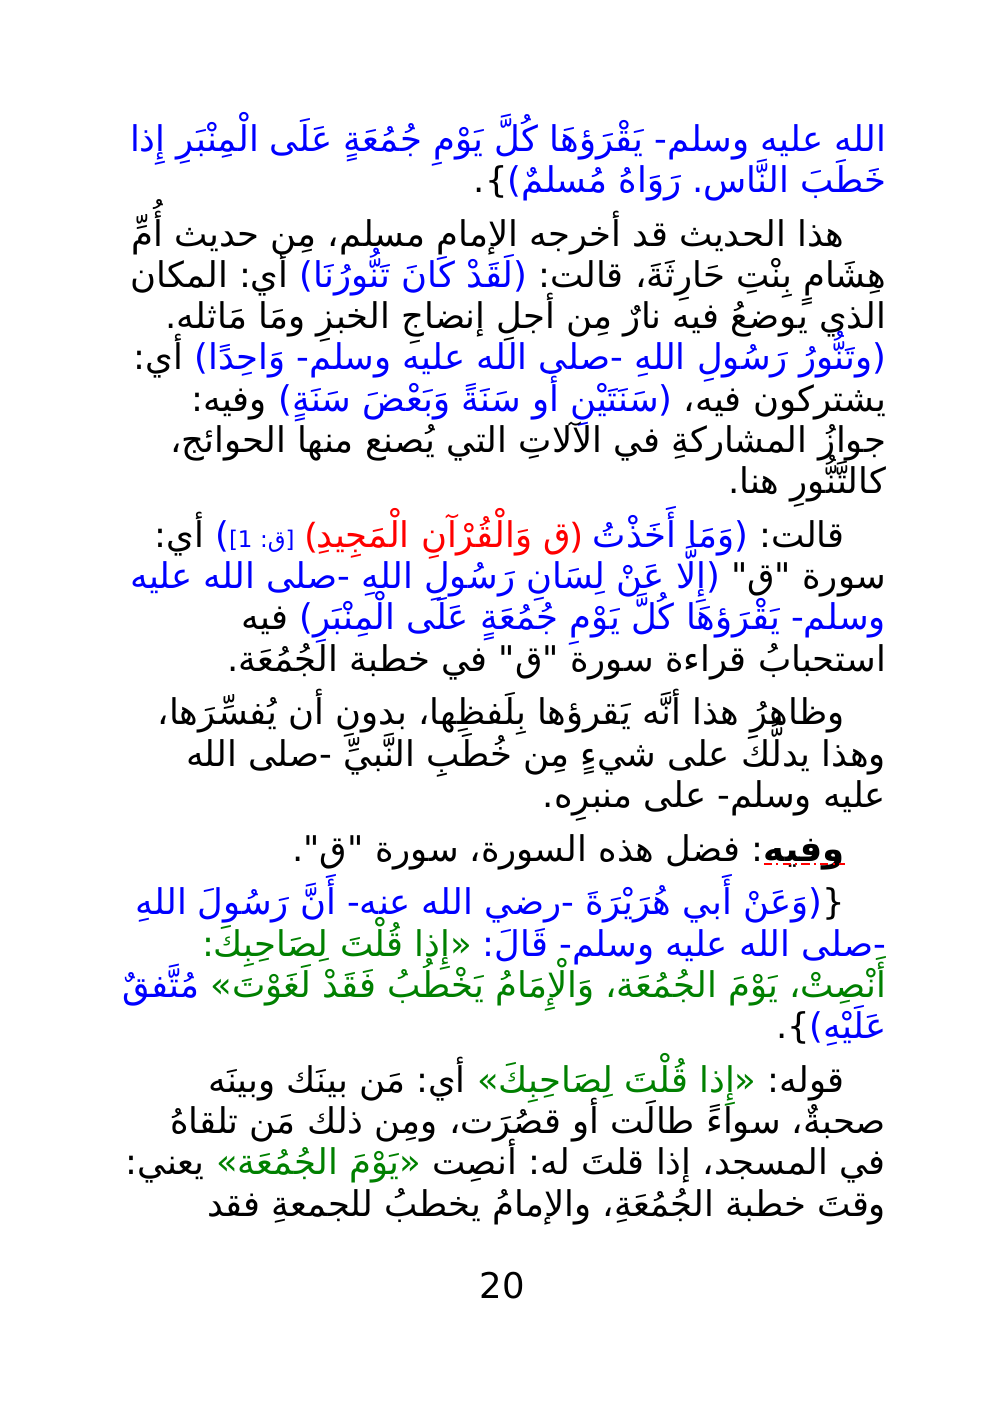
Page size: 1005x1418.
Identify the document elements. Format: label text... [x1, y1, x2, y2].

text وفيه: فضل هذه السورة، سورة "ق". [118, 828, 886, 869]
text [118, 1059, 886, 1224]
text هذا الحديث قد أخرجه الإمام مسلم، مِن حديث أُمِّ هِشَامٍ بِنْتِ حَارِثَةَ، قالت: (لَقَدْ كَانَ تَنُّورُنَا) أي: المكان الذي يوضعُ فيه نارٌ مِن أجلِ إنضاجِ الخبزِ ومَا مَاثله. (وتَنُّورُ رَسُولِ اللهِ -صلى الله عليه وسلم- وَاحِدًا) أي: يشتركون فيه، (سَنَتَيْنِ أَو سَنَةً وَبَعْضَ سَنَةٍ) وفيه: جوازُ المشاركةِ في الآلاتِ التي يُصنع منها الحوائج، كالتَّنُّورِ هنا. [118, 213, 886, 502]
text قالت: (وَمَا أَخَذْتُ ﴿ق وَالْقُرْآنِ الْمَجِيدِ﴾ [ق: 1]) أي: سورة "ق" (إِلَّا عَنْ لِسَانِ رَسُولِ اللهِ -صلى الله عليه وسلم- يَقْرَؤهَا كُلَّ يَوْمِ جُمُعَةٍ عَلَى الْمِنْبَرِ) فيه استحبابُ قراءة سورة "ق" في خطبة الجُمُعَة. [118, 514, 886, 679]
text {(وَعَنْ أَبي هُرَيْرَةَ -رضي الله عنه- أَنَّ رَسُولَ اللهِ -صلى الله عليه وسلم- قَالَ: «إِذا قُلْتَ لِصَاحِبِكَ: أَنْصِتْ، يَوْمَ الجُمُعَة، وَالْإِمَامُ يَخْطُبُ فَقَدْ لَغَوْتَ» مُتَّفقٌ عَلَيْهِ)}. [118, 882, 886, 1047]
text وظاهرُ هذا أنَّه يَقرؤها بِلَفظِها، بدونِ أن يُفسِّرَها، وهذا يدلُّكَ على شيءٍ مِن خُطَبِ النَّبيِّ -صلى الله عليه وسلم- على منبرِه. [118, 692, 886, 816]
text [118, 118, 886, 201]
